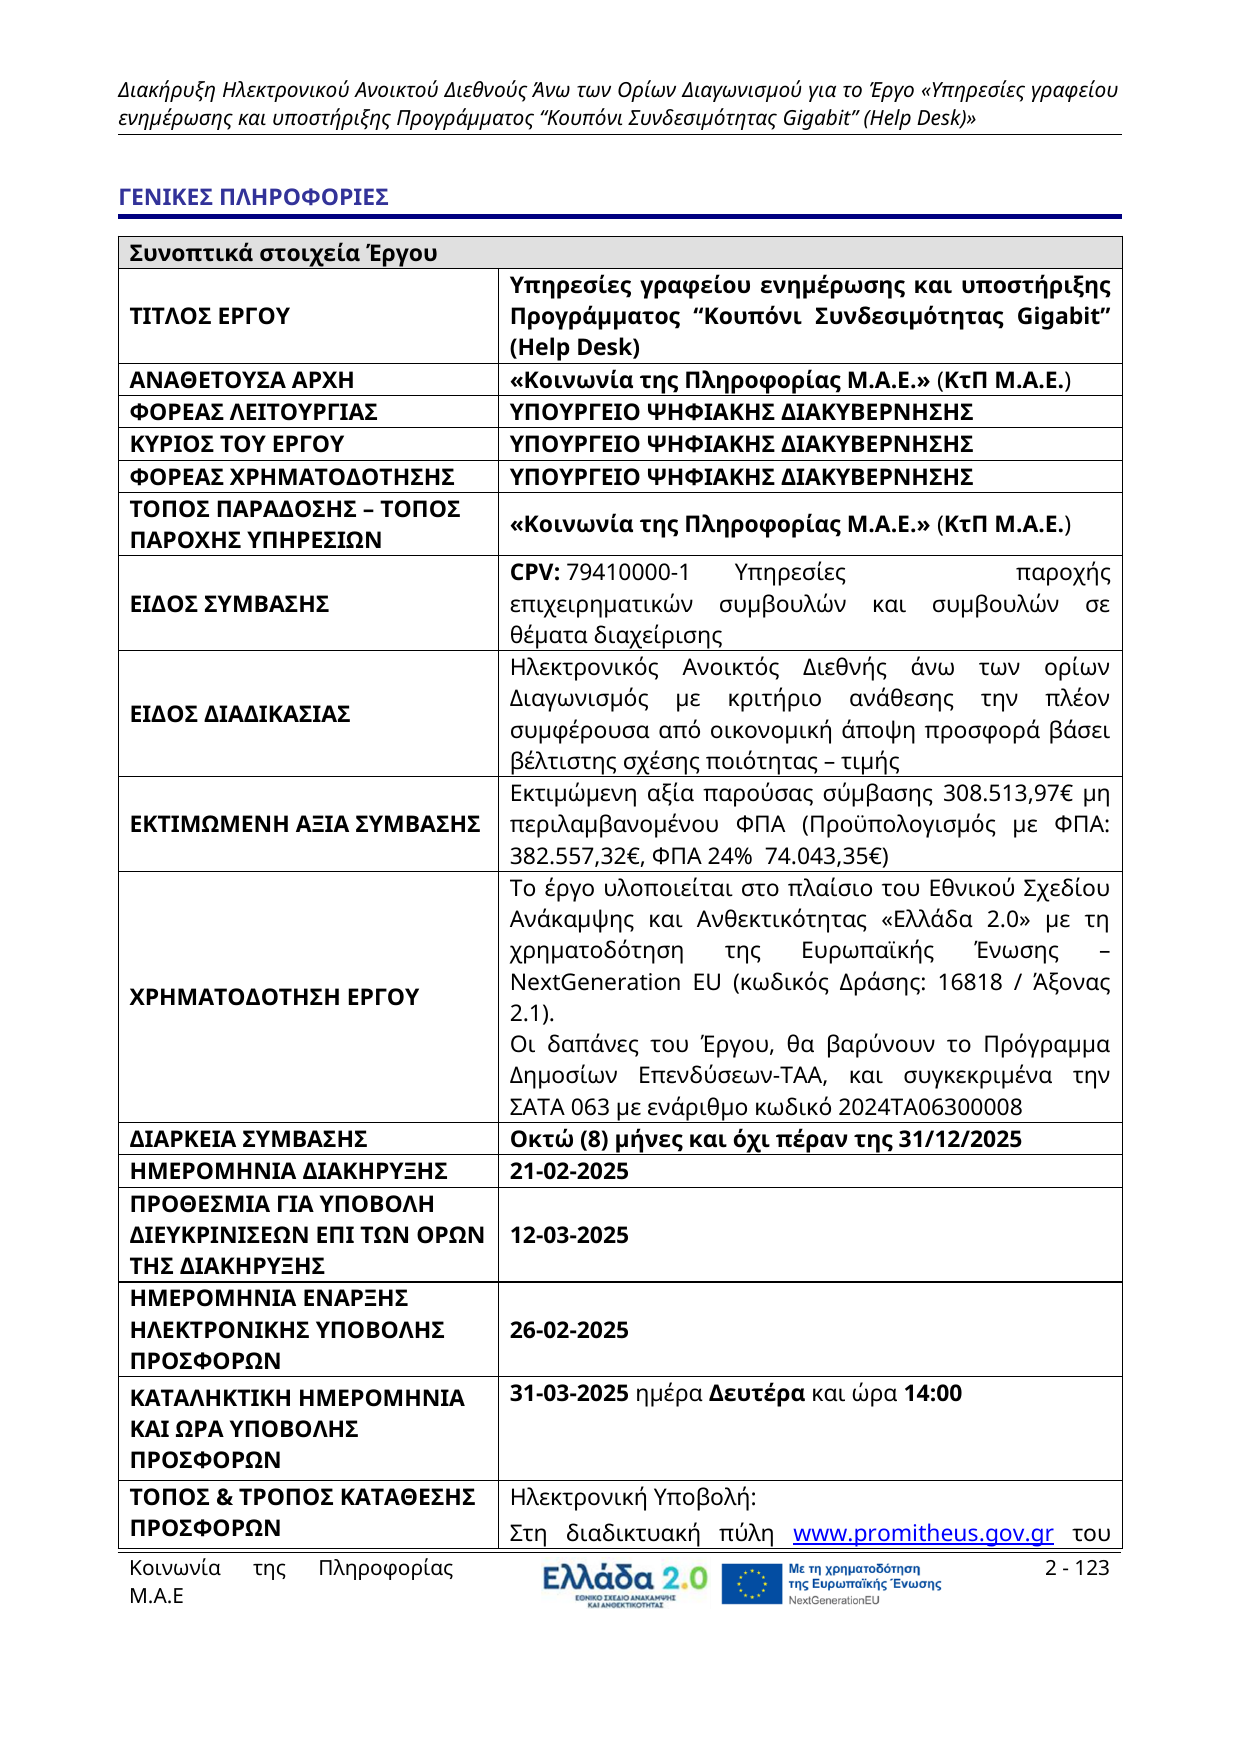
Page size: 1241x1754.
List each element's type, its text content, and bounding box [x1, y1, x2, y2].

table_cell ΚΥΡΙΟΣ ΤΟΥ ΕΡΓΟΥ [119, 428, 498, 459]
table_cell To έργο υλοποιείται στο πλαίσιο του Εθνικού Σχεδίου Ανάκαμψης και Ανθεκτικότητας «Ελλάδα 2.0» με τη χρηματοδότηση της Ευρωπαϊκής Ένωσης – NextGeneration EU (κωδικός Δράσης: 16818 / Άξονας 2.1). Οι δαπάνες του Έργου, θα βαρύνουν το Πρόγραμμα Δημοσίων Επενδύσεων-TAA, και συγκεκριμένα την ΣΑΤΑ 063 με ενάριθμο κωδικό 2024ΤΑ06300008 [499, 872, 1122, 1122]
table_cell ΦΟΡΕΑΣ ΛΕΙΤΟΥΡΓΙΑΣ [119, 396, 498, 427]
table_cell ΕΚΤΙΜΩΜΕΝΗ ΑΞΙΑ ΣΥΜΒΑΣΗΣ [119, 777, 498, 871]
table_cell ΑΝΑΘΕΤΟΥΣΑ ΑΡΧΗ [119, 364, 498, 395]
table_cell ΗΜΕΡΟΜΗΝΙΑ ΕΝΑΡΞΗΣ ΗΛΕΚΤΡΟΝΙΚΗΣ ΥΠΟΒΟΛΗΣ ΠΡΟΣΦΟΡΩΝ [119, 1283, 498, 1376]
table_cell ΤΙΤΛΟΣ ΕΡΓΟΥ [119, 269, 498, 363]
table_header Συνοπτικά στοιχεία Έργου [119, 237, 1122, 268]
table_cell ΔΙΑΡΚΕΙΑ ΣΥΜΒΑΣΗΣ [119, 1123, 498, 1154]
table_cell ΗΜΕΡΟΜΗΝΙΑ ΔΙΑΚΗΡΥΞΗΣ [119, 1155, 498, 1187]
picture [541, 1557, 948, 1609]
table_cell ΠΡΟΘΕΣΜΙΑ ΓΙΑ ΥΠΟΒΟΛΗ ΔΙΕΥΚΡΙΝΙΣΕΩΝ ΕΠΙ ΤΩΝ ΟΡΩΝ ΤΗΣ ΔΙΑΚΗΡΥΞΗΣ [119, 1188, 498, 1281]
table_cell CPV: 79410000-1 Υπηρεσίες παροχής επιχειρηματικών συμβουλών και συμβουλών σε θέματα διαχείρισης [499, 556, 1122, 650]
table_cell 12-03-2025 [499, 1188, 1122, 1281]
table_cell Οκτώ (8) μήνες και όχι πέραν της 31/12/2025 [499, 1123, 1122, 1154]
table_cell ΤΟΠΟΣ & ΤΡΟΠΟΣ ΚΑΤΑΘΕΣΗΣ ΠΡΟΣΦΟΡΩΝ [119, 1481, 498, 1548]
table_cell ΥΠΟΥΡΓΕΙΟ ΨΗΦΙΑΚΗΣ ΔΙΑΚΥΒΕΡΝΗΣΗΣ [499, 461, 1122, 492]
table_cell 26-02-2025 [499, 1283, 1122, 1376]
table_cell «Κοινωνία της Πληροφορίας Μ.Α.Ε.» (ΚτΠ Μ.Α.Ε.) [499, 493, 1122, 555]
table_cell ΦΟΡΕΑΣ ΧΡΗΜΑΤΟΔΟΤΗΣΗΣ [119, 461, 498, 492]
table_cell ΤΟΠΟΣ ΠΑΡΑΔΟΣΗΣ – ΤΟΠΟΣ ΠΑΡΟΧΗΣ ΥΠΗΡΕΣΙΩΝ [119, 493, 498, 555]
table_cell ΥΠΟΥΡΓΕΙΟ ΨΗΦΙΑΚΗΣ ΔΙΑΚΥΒΕΡΝΗΣΗΣ [499, 428, 1122, 459]
table_cell ΕΙΔΟΣ ΔΙΑΔΙΚΑΣΙΑΣ [119, 651, 498, 776]
table_cell ΕΙΔΟΣ ΣΥΜΒΑΣΗΣ [119, 556, 498, 650]
table_cell ΥΠΟΥΡΓΕΙΟ ΨΗΦΙΑΚΗΣ ΔΙΑΚΥΒΕΡΝΗΣΗΣ [499, 396, 1122, 427]
table_cell 31-03-2025 ημέρα Δευτέρα και ώρα 14:00 [499, 1377, 1122, 1479]
table_cell «Κοινωνία της Πληροφορίας Μ.Α.Ε.» (ΚτΠ Μ.Α.Ε.) [499, 364, 1122, 395]
table_cell ΚΑΤΑΛΗΚΤΙΚΗ ΗΜΕΡΟΜΗΝΙΑ ΚΑΙ ΩΡΑ ΥΠΟΒΟΛΗΣ ΠΡΟΣΦΟΡΩΝ [119, 1377, 498, 1479]
table_cell ΧΡΗΜΑΤΟΔΟΤΗΣΗ ΕΡΓΟΥ [119, 872, 498, 1122]
table_cell Εκτιμώμενη αξία παρούσας σύμβασης 308.513,97€ μη περιλαμβανομένου ΦΠΑ (Προϋπολογισμός με ΦΠΑ: 382.557,32€, ΦΠΑ 24% 74.043,35€) [499, 777, 1122, 871]
table_cell 21-02-2025 [499, 1155, 1122, 1187]
list ΓΕΝΙΚΕΣ ΠΛΗΡΟΦΟΡΙΕΣ [118, 181, 1122, 214]
table_cell Ηλεκτρονικός Ανοικτός Διεθνής άνω των ορίων Διαγωνισμός με κριτήριο ανάθεσης την πλέον συμφέρουσα από οικονομική άποψη προσφορά βάσει βέλτιστης σχέσης ποιότητας – τιμής [499, 651, 1122, 776]
table_cell Υπηρεσίες γραφείου ενημέρωσης και υποστήριξης Προγράμματος “Κουπόνι Συνδεσιμότητας Gigabit” (Help Desk) [499, 269, 1122, 363]
